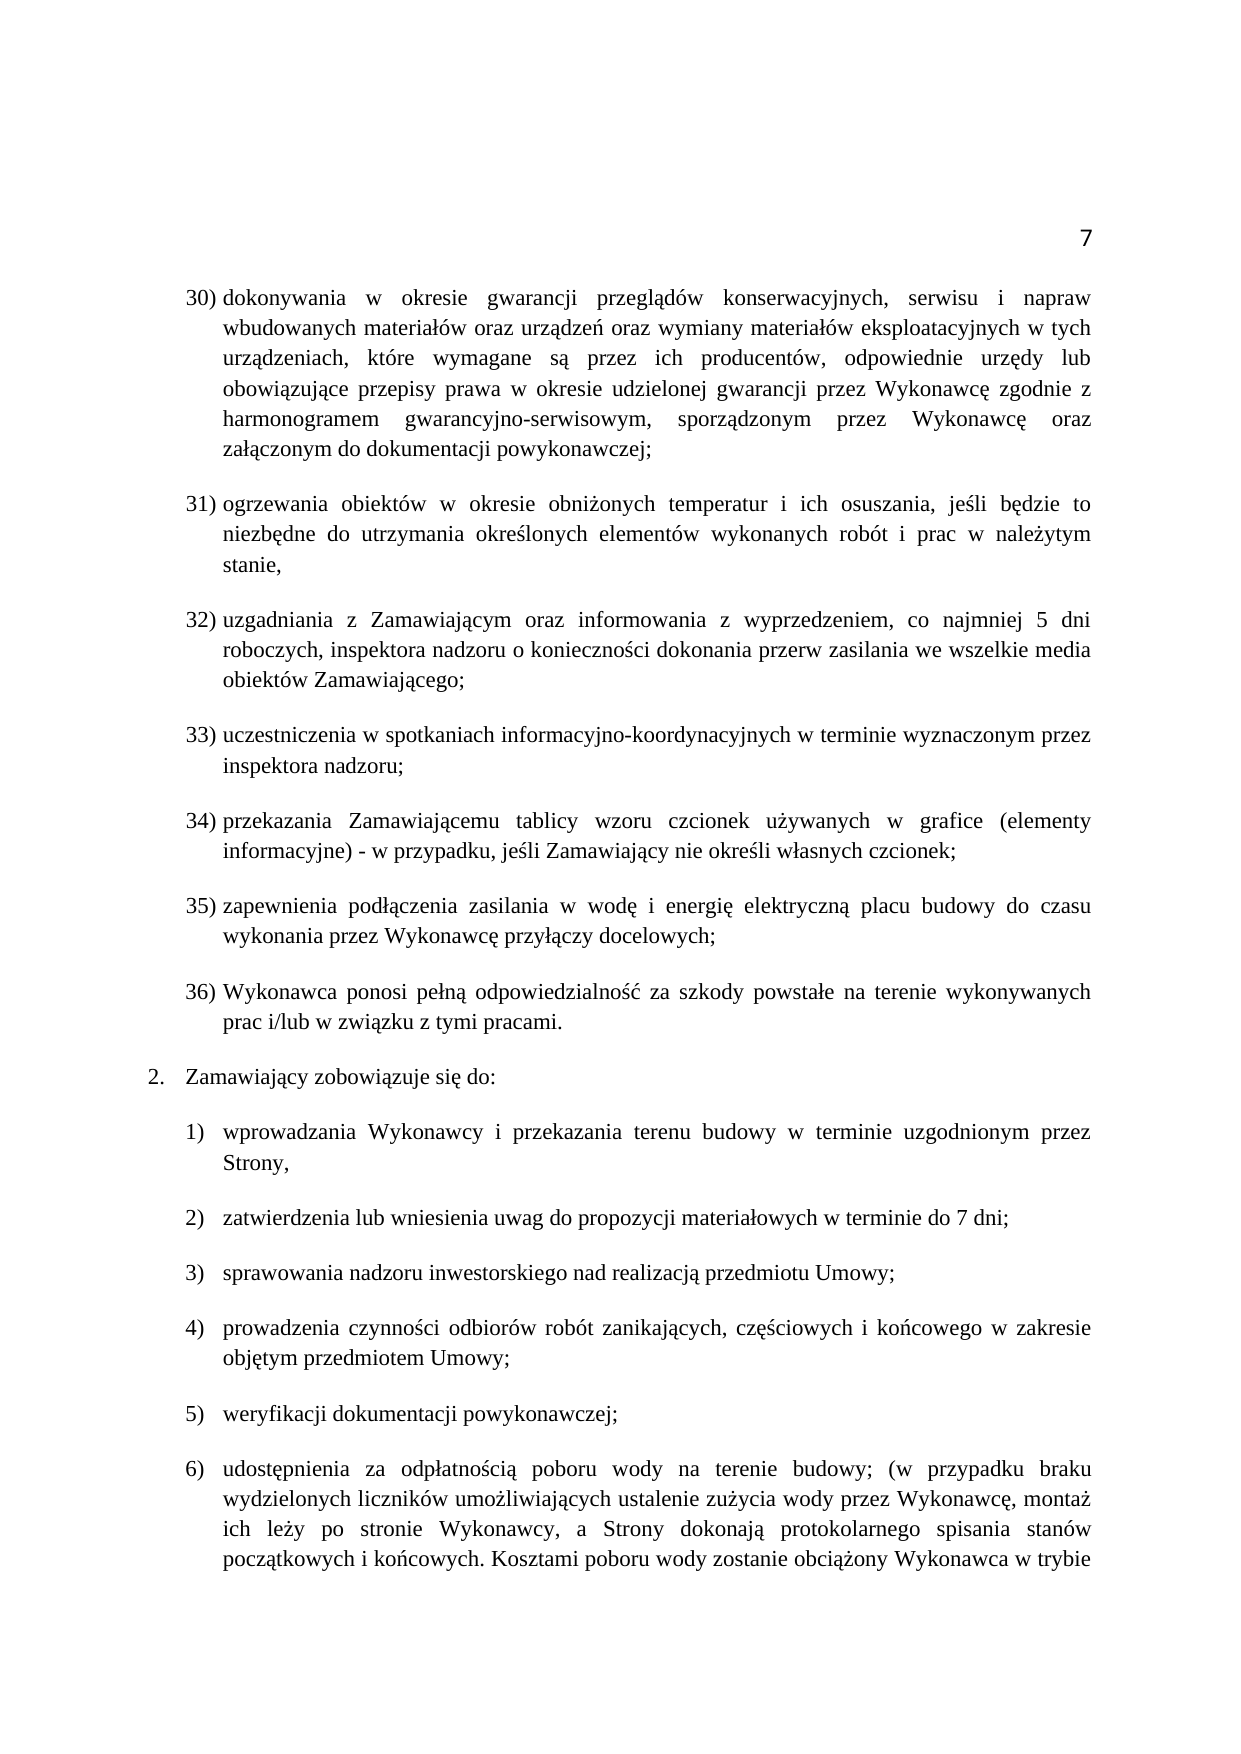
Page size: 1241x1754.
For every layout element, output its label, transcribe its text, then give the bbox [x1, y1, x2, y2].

list przekazania Zamawiającemu tablicy wzoru czcionek używanych w grafice (elementy informacyjne) - w przypadku, jeśli Zamawiający nie określi własnych czcionek; [186, 807, 1092, 863]
list dokonywania w okresie gwarancji przeglądów konserwacyjnych, serwisu i napraw wbudowanych materiałów oraz urządzeń oraz wymiany materiałów eksploatacyjnych w tych urządzeniach, które wymagane są przez ich producentów, odpowiednie urzędy lub obowiązujące przepisy prawa w okresie udzielonej gwarancji przez Wykonawcę zgodnie z harmonogramem gwarancyjno-serwisowym, sporządzonym przez Wykonawcę oraz załączonym do dokumentacji powykonawczej; [186, 284, 1092, 461]
list zapewnienia podłączenia zasilania w wodę i energię elektryczną placu budowy do czasu wykonania przez Wykonawcę przyłączy docelowych; [186, 892, 1092, 949]
list prowadzenia czynności odbiorów robót zanikających, częściowych i końcowego w zakresie objętym przedmiotem Umowy; [185, 1314, 1092, 1371]
list sprawowania nadzoru inwestorskiego nad realizacją przedmiotu Umowy; [185, 1259, 1092, 1285]
list Zamawiający zobowiązuje się do: [148, 1063, 1092, 1089]
list wprowadzania Wykonawcy i przekazania terenu budowy w terminie uzgodnionym przez Strony, [185, 1118, 1092, 1175]
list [185, 1455, 1092, 1572]
list ogrzewania obiektów w okresie obniżonych temperatur i ich osuszania, jeśli będzie to niezbędne do utrzymania określonych elementów wykonanych robót i prac w należytym stanie, [186, 490, 1092, 577]
list uzgadniania z Zamawiającym oraz informowania z wyprzedzeniem, co najmniej 5 dni roboczych, inspektora nadzoru o konieczności dokonania przerw zasilania we wszelkie media obiektów Zamawiającego; [186, 606, 1092, 693]
list uczestniczenia w spotkaniach informacyjno-koordynacyjnych w terminie wyznaczonym przez inspektora nadzoru; [186, 721, 1092, 778]
list zatwierdzenia lub wniesienia uwag do propozycji materiałowych w terminie do 7 dni; [185, 1204, 1092, 1230]
list Wykonawca ponosi pełną odpowiedzialność za szkody powstałe na terenie wykonywanych prac i/lub w związku z tymi pracami. [185, 978, 1092, 1034]
list weryfikacji dokumentacji powykonawczej; [185, 1399, 1092, 1426]
